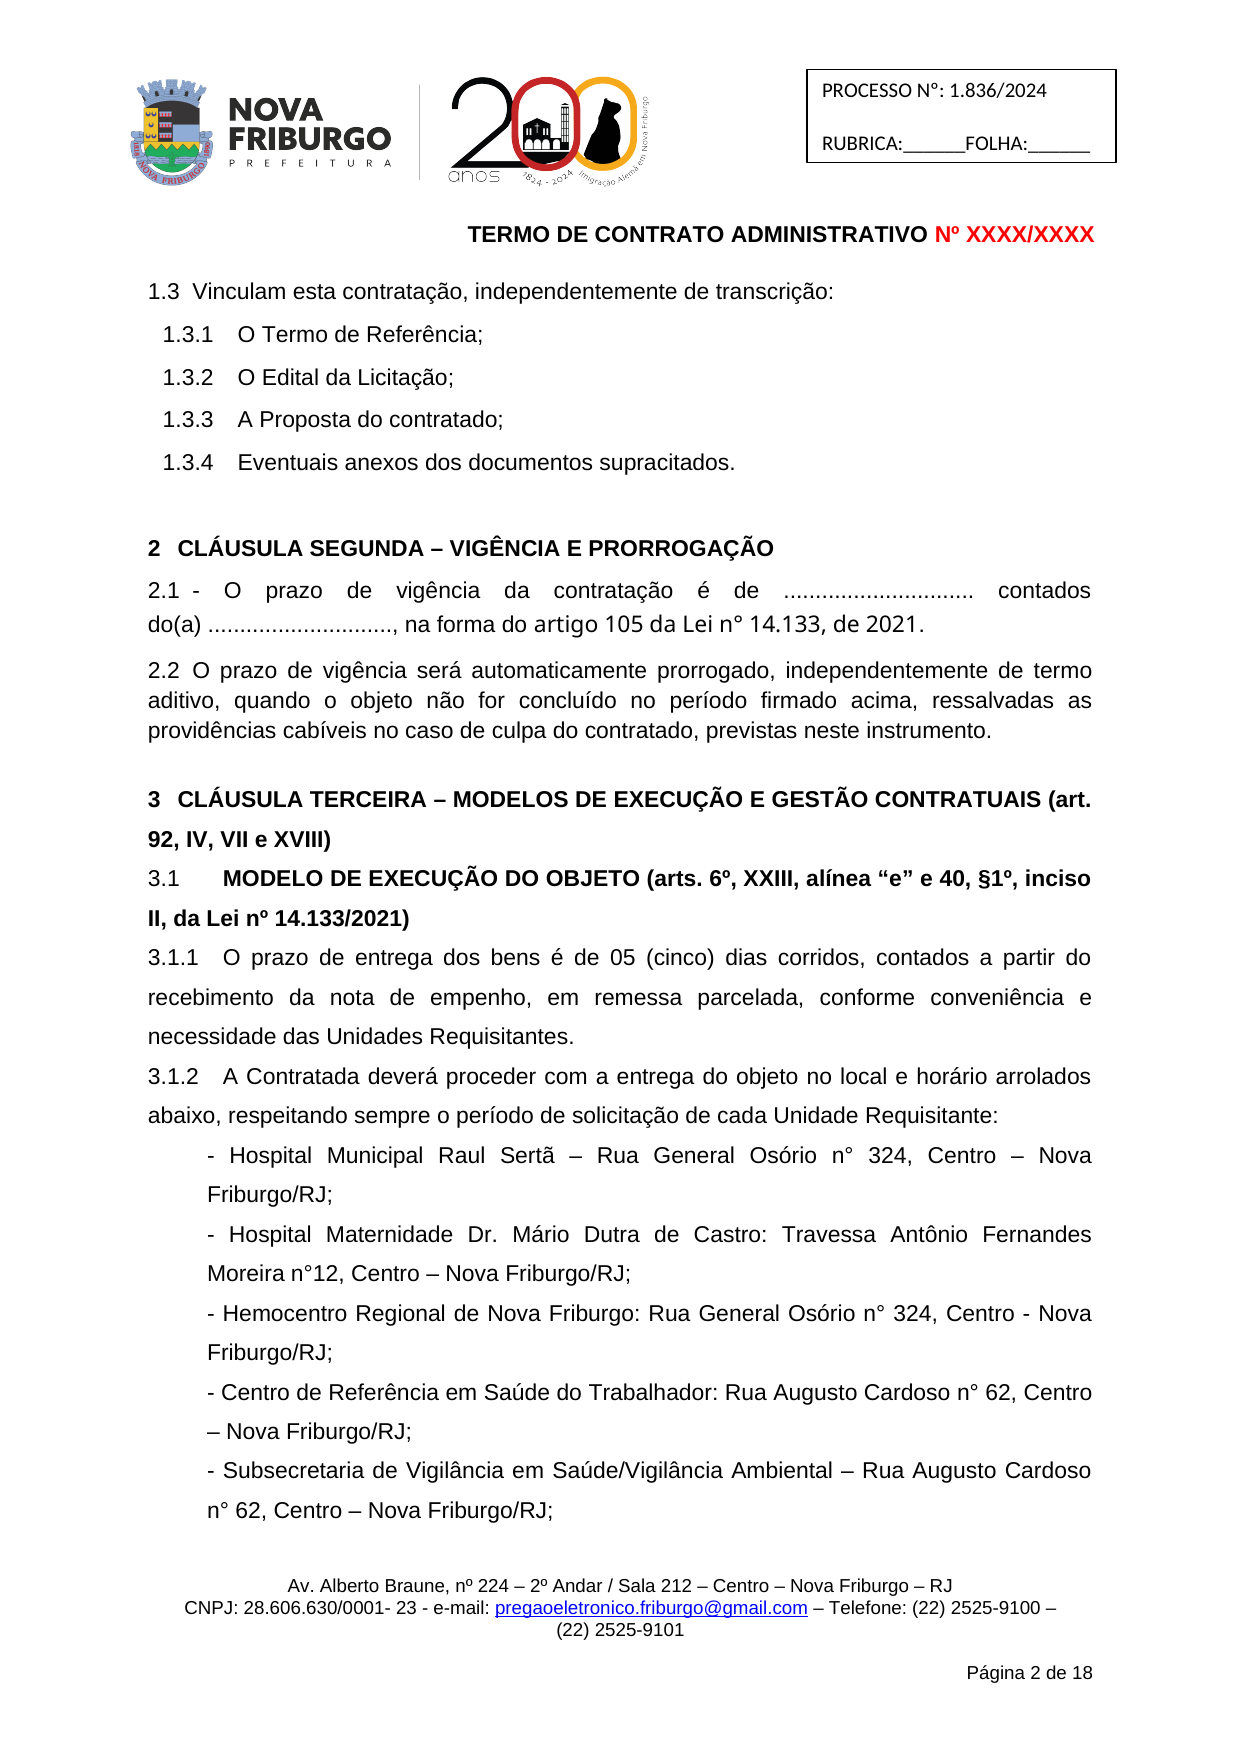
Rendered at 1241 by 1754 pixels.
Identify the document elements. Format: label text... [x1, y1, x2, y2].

list Eventuais anexos dos documentos supracitados. [162, 449, 1092, 476]
picture [103, 44, 681, 215]
text - Subsecretaria de Vigilância em Saúde/Vigilância Ambiental – Rua Augusto Cardoso n° 62, Centro – Nova Friburgo/RJ; [207, 1457, 1092, 1523]
list Vinculam esta contratação, independentemente de transcrição: [148, 278, 1092, 305]
text - Hospital Maternidade Dr. Mário Dutra de Castro: Travessa Antônio Fernandes Moreira n°12, Centro – Nova Friburgo/RJ; [207, 1221, 1092, 1286]
list O Edital da Licitação; [162, 364, 1092, 390]
list - O prazo de vigência da contratação é de .............................. contados do(a) ............................., na forma do artigo 105 da Lei n° 14.133, de 2021. [148, 577, 1092, 640]
text - Hospital Municipal Raul Sertã – Rua General Osório n° 324, Centro – Nova Friburgo/RJ; [207, 1142, 1092, 1207]
list A Contratada deverá proceder com a entrega do objeto no local e horário arrolados abaixo, respeitando sempre o período de solicitação de cada Unidade Requisitante: [148, 1063, 1092, 1128]
list A Proposta do contratado; [162, 406, 1092, 433]
list O prazo de entrega dos bens é de 05 (cinco) dias corridos, contados a partir do recebimento da nota de empenho, em remessa parcelada, conforme conveniência e necessidade das Unidades Requisitantes. [148, 944, 1092, 1049]
list O prazo de vigência será automaticamente prorrogado, independentemente de termo aditivo, quando o objeto não for concluído no período firmado acima, ressalvadas as providências cabíveis no caso de culpa do contratado, previstas neste instrumento. [148, 657, 1092, 744]
text - Centro de Referência em Saúde do Trabalhador: Rua Augusto Cardoso n° 62, Centro – Nova Friburgo/RJ; [207, 1378, 1092, 1444]
list CLÁUSULA TERCEIRA – MODELOS DE EXECUÇÃO E GESTÃO CONTRATUAIS (art. 92, IV, VII e XVIII) [148, 786, 1092, 852]
list O Termo de Referência; [162, 321, 1092, 347]
text - Hemocentro Regional de Nova Friburgo: Rua General Osório n° 324, Centro - Nova Friburgo/RJ; [207, 1299, 1092, 1365]
list CLÁUSULA SEGUNDA – VIGÊNCIA E PRORROGAÇÃO [148, 535, 1092, 561]
list MODELO DE EXECUÇÃO DO OBJETO (arts. 6º, XXIII, alínea “e” e 40, §1º, inciso II, da Lei nº 14.133/2021) [148, 865, 1092, 931]
